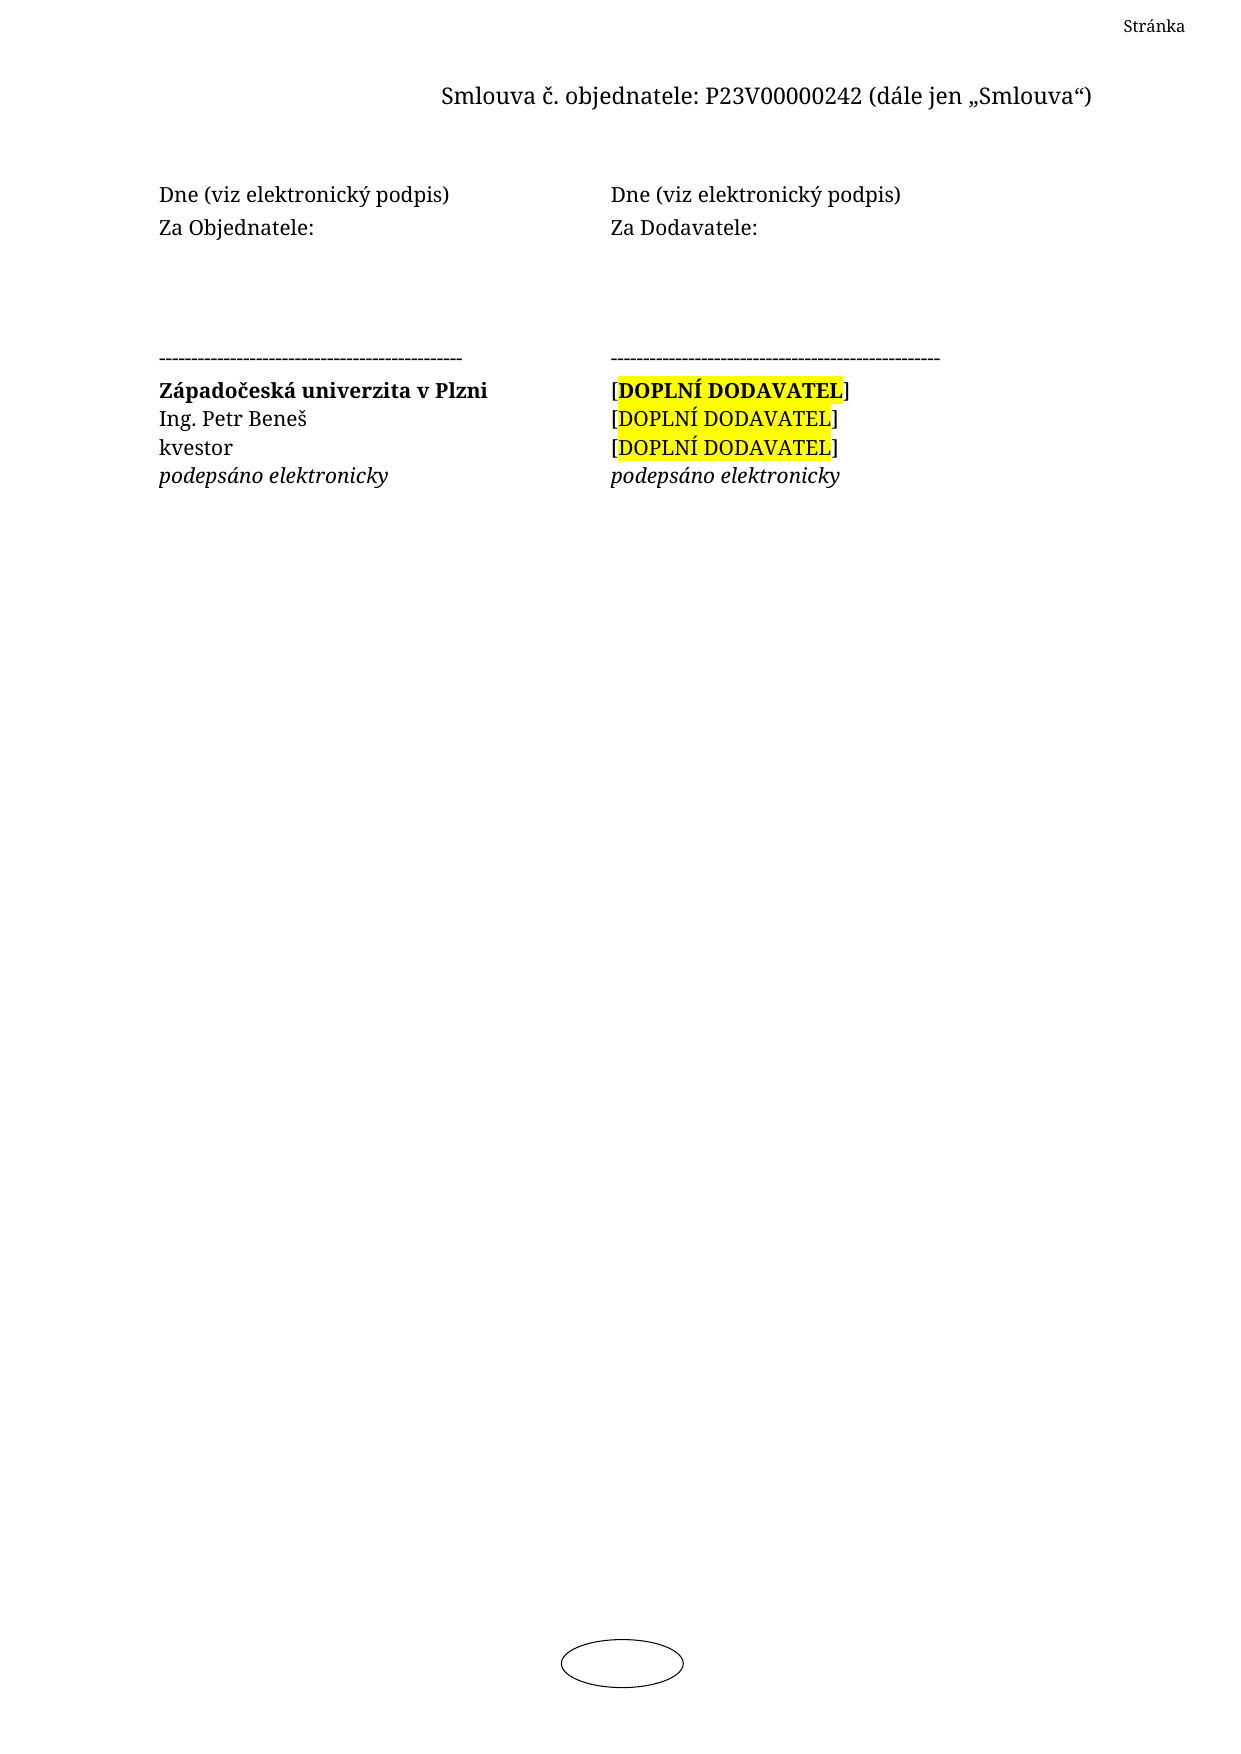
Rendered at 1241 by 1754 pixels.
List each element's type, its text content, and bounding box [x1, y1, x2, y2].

table_header Dne (viz elektronický podpis) Za Dodavatele: --------------------------------------------------- [DOPLNÍ DODAVATEL] [DOPLNÍ DODAVATEL] [DOPLNÍ DODAVATEL] podepsáno elektronicky [599, 180, 1051, 490]
table_header Dne (viz elektronický podpis) Za Objednatele: ----------------------------------------------- Západočeská univerzita v Plzni Ing. Petr Beneš kvestor podepsáno elektronicky [148, 180, 599, 490]
